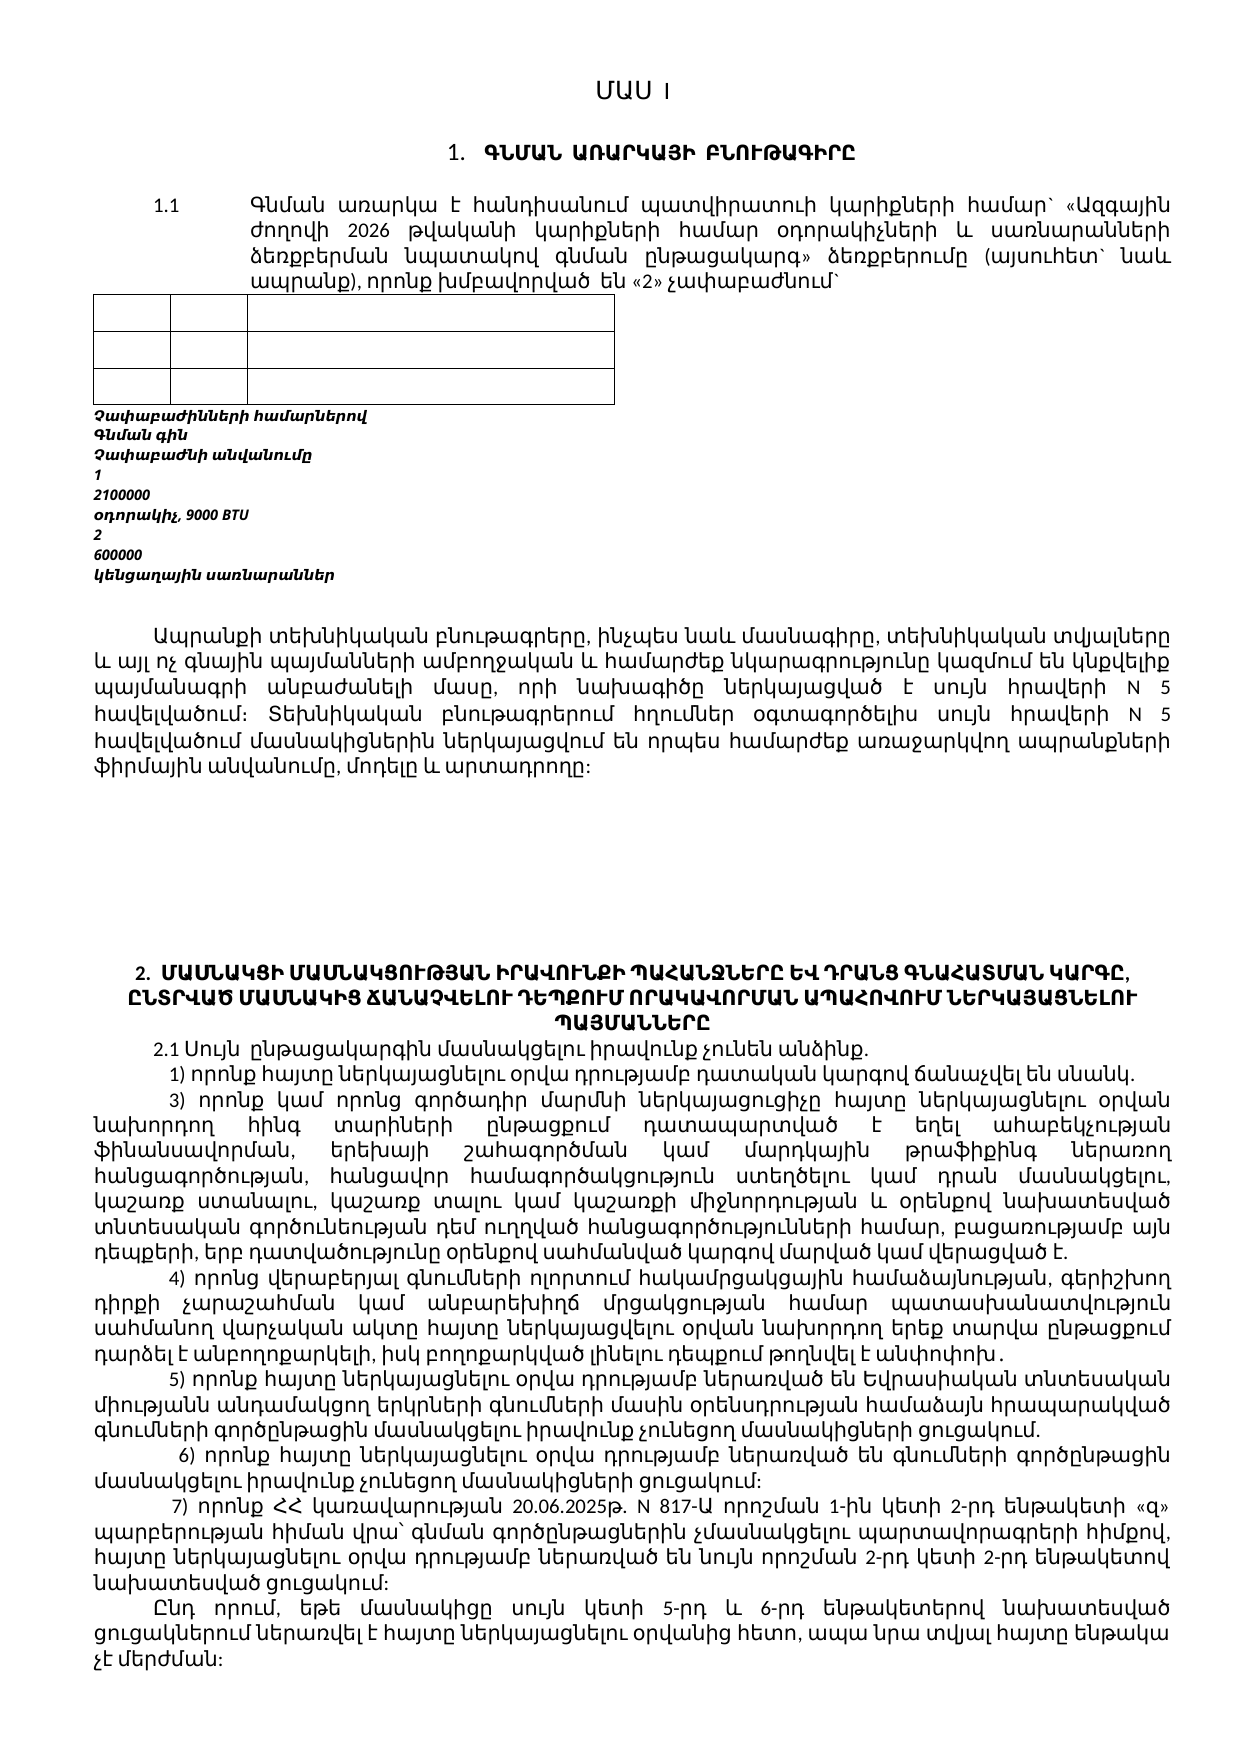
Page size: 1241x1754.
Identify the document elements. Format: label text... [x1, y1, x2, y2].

text 1) որոնք հայտը ներկայացնելու օրվա դրությամբ դատական կարգով ճանաչվել են սնանկ. [94, 1061, 1171, 1087]
text 4) որոնց վերաբերյալ գնումների ոլորտում հակամրցակցային համաձայնության, գերիշխող դիրքի չարաշահման կամ անբարեխիղճ մրցակցության համար պատասխանատվություն սահմանող վարչական ակտը հայտը ներկայացվելու օրվան նախորդող երեք տարվա ընթացքում դարձել է անբողոքարկելի, իսկ բողոքարկված լինելու դեպքում թողնվել է անփոփոխ․ [94, 1265, 1171, 1366]
text ՄԱՍ I [94, 75, 1171, 106]
text 2. ՄԱՍՆԱԿՑԻ ՄԱՍՆԱԿՑՈՒԹՅԱՆ ԻՐԱՎՈՒՆՔԻ ՊԱՀԱՆՋՆԵՐԸ ԵՎ ԴՐԱՆՑ ԳՆԱՀԱՏՄԱՆ ԿԱՐԳԸ, ԸՆՏՐՎԱԾ ՄԱՍՆԱԿԻՑ ՃԱՆԱՉՎԵԼՈՒ ԴԵՊՔՈՒՄ ՈՐԱԿԱՎՈՐՄԱՆ ԱՊԱՀՈՎՈՒՄ ՆԵՐԿԱՅԱՑՆԵԼՈՒ ՊԱՅՄԱՆՆԵՐԸ [94, 960, 1171, 1036]
text Ապրանքի տեխնիկական բնութագրերը, ինչպես նաև մասնագիրը, տեխնիկական տվյալները և այլ ոչ գնային պայմանների ամբողջական և համարժեք նկարագրությունը կազմում են կնքվելիք պայմանագրի անբաժանելի մասը, որի նախագիծը ներկայացված է սույն հրավերի N 5 հավելվածում։ Տեխնիկական բնութագրերում հղումներ օգտագործելիս սույն հրավերի N 5 հավելվածում մասնակիցներին ներկայացվում են որպես համարժեք առաջարկվող ապրանքների ֆիրմային անվանումը, մոդելը և արտադրողը: [94, 623, 1171, 779]
text 3) որոնք կամ որոնց գործադիր մարմնի ներկայացուցիչը հայտը ներկայացնելու օրվան նախորդող հինգ տարիների ընթացքում դատապարտված է եղել ահաբեկչության ֆինանսավորման, երեխայի շահագործման կամ մարդկային թրաֆիքինգ ներառող հանցագործության, հանցավոր համագործակցություն ստեղծելու կամ դրան մասնակցելու, կաշառք ստանալու, կաշառք տալու կամ կաշառքի միջնորդության և օրենքով նախատեսված տնտեսական գործունեության դեմ ուղղված հանցագործությունների համար, բացառությամբ այն դեպքերի, երբ դատվածությունը օրենքով սահմանված կարգով մարված կամ վերացված է. [94, 1087, 1171, 1265]
list ԳՆՄԱՆ ԱՌԱՐԿԱՅԻ ԲՆՈՒԹԱԳԻՐԸ [131, 136, 1171, 167]
text 7) որոնք ՀՀ կառավարության 20.06.2025թ. N 817-Ա որոշման 1-ին կետի 2-րդ ենթակետի «զ» պարբերության հիման վրա՝ գնման գործընթացներին չմասնակցելու պարտավորագրերի հիմքով, հայտը ներկայացնելու օրվա դրությամբ ներառված են նույն որոշման 2-րդ կետի 2-րդ ենթակետով նախատեսված ցուցակում: [94, 1493, 1171, 1595]
text 6) որոնք հայտը ներկայացնելու օրվա դրությամբ ներառված են գնումների գործընթացին մասնակցելու իրավունք չունեցող մասնակիցների ցուցակում: [94, 1443, 1171, 1493]
subtitle Գնման առարկա է հանդիսանում պատվիրատուի կարիքների համար` «Ազգային ժողովի 2026 թվականի կարիքների համար օդորակիչների և սառնարանների ձեռքբերման նպատակով գնման ընթացակարգ» ձեռքբերումը (այսուհետ` նաև ապրանք), որոնք խմբավորված են «2» չափաբաժնում` [153, 192, 1171, 294]
text 5) որոնք հայտը ներկայացնելու օրվա դրությամբ ներառված են Եվրասիական տնտեսական միությանն անդամակցող երկրների գնումների մասին օրենսդրության համաձայն հրապարակված գնումների գործընթացին մասնակցելու իրավունք չունեցող մասնակիցների ցուցակում. [94, 1366, 1171, 1443]
text Ընդ որում, եթե մասնակիցը սույն կետի 5-րդ և 6-րդ ենթակետերով նախատեսված ցուցակներում ներառվել է հայտը ներկայացնելու օրվանից հետո, ապա նրա տվյալ հայտը ենթակա չէ մերժման: [94, 1595, 1171, 1671]
text 2.1 Սույն ընթացակարգին մասնակցելու իրավունք չունեն անձինք. [94, 1036, 1171, 1061]
